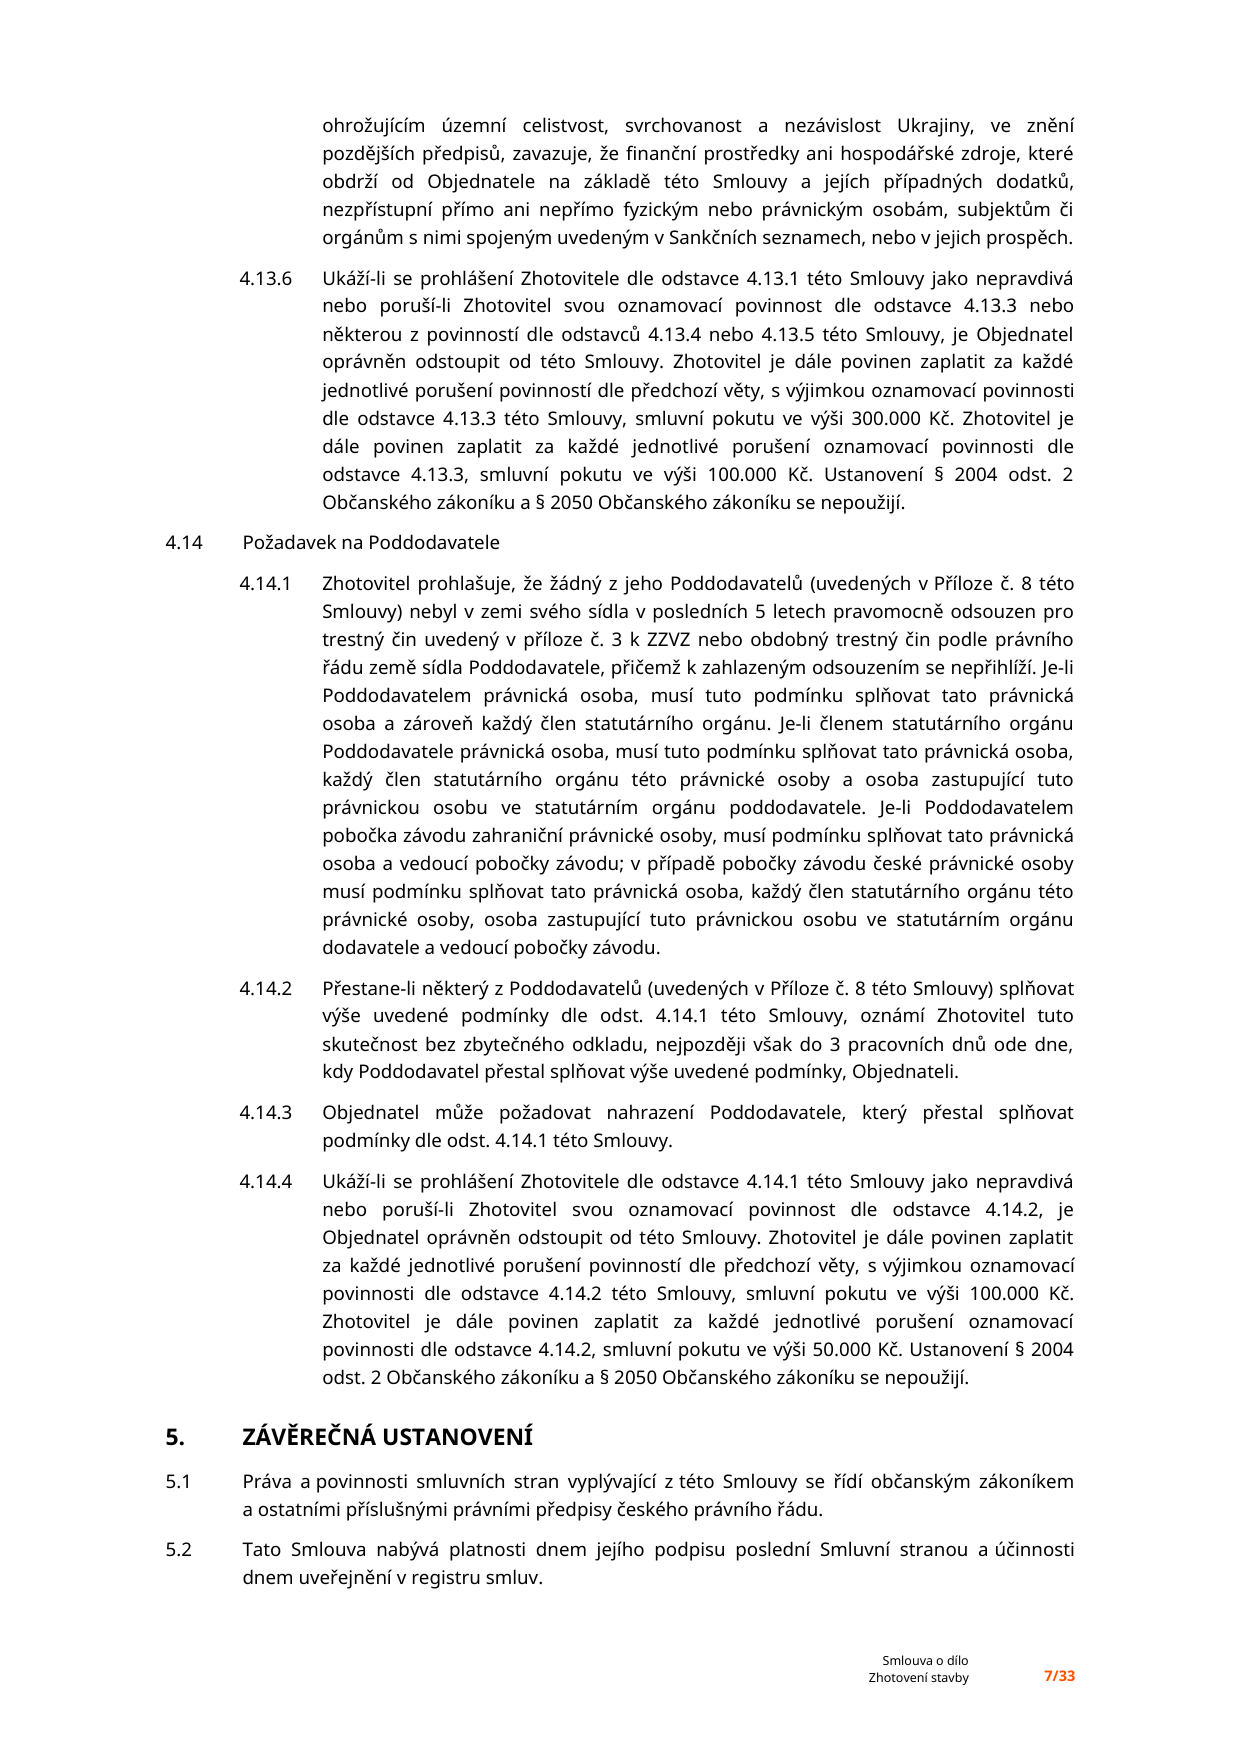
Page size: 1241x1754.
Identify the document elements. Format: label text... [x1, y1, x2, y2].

list Zhotovitel prohlašuje, že žádný z jeho Poddodavatelů (uvedených v Příloze č. 8 této Smlouvy) nebyl v zemi svého sídla v posledních 5 letech pravomocně odsouzen pro trestný čin uvedený v příloze č. 3 k ZZVZ nebo obdobný trestný čin podle právního řádu země sídla Poddodavatele, přičemž k zahlazeným odsouzením se nepřihlíží. Je-li Poddodavatelem právnická osoba, musí tuto podmínku splňovat tato právnická osoba a zároveň každý člen statutárního orgánu. Je-li členem statutárního orgánu Poddodavatele právnická osoba, musí tuto podmínku splňovat tato právnická osoba, každý člen statutárního orgánu této právnické osoby a osoba zastupující tuto právnickou osobu ve statutárním orgánu poddodavatele. Je-li Poddodavatelem pobočka závodu zahraniční právnické osoby, musí podmínku splňovat tato právnická osoba a vedoucí pobočky závodu; v případě pobočky závodu české právnické osoby musí podmínku splňovat tato právnická osoba, každý člen statutárního orgánu této právnické osoby, osoba zastupující tuto právnickou osobu ve statutárním orgánu dodavatele a vedoucí pobočky závodu. [239, 570, 1075, 960]
list Ukáží-li se prohlášení Zhotovitele dle odstavce 4.13.1 této Smlouvy jako nepravdivá nebo poruší-li Zhotovitel svou oznamovací povinnost dle odstavce 4.13.3 nebo některou z povinností dle odstavců 4.13.4 nebo 4.13.5 této Smlouvy, je Objednatel oprávněn odstoupit od této Smlouvy. Zhotovitel je dále povinen zaplatit za každé jednotlivé porušení povinností dle předchozí věty, s výjimkou oznamovací povinnosti dle odstavce 4.13.3 této Smlouvy, smluvní pokutu ve výši 300.000 Kč. Zhotovitel je dále povinen zaplatit za každé jednotlivé porušení oznamovací povinnosti dle odstavce 4.13.3, smluvní pokutu ve výši 100.000 Kč. Ustanovení § 2004 odst. 2 Občanského zákoníku a § 2050 Občanského zákoníku se nepoužijí. [239, 265, 1075, 514]
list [239, 112, 1075, 250]
list Ukáží-li se prohlášení Zhotovitele dle odstavce 4.14.1 této Smlouvy jako nepravdivá nebo poruší-li Zhotovitel svou oznamovací povinnost dle odstavce 4.14.2, je Objednatel oprávněn odstoupit od této Smlouvy. Zhotovitel je dále povinen zaplatit za každé jednotlivé porušení povinností dle předchozí věty, s výjimkou oznamovací povinnosti dle odstavce 4.14.2 této Smlouvy, smluvní pokutu ve výši 100.000 Kč. Zhotovitel je dále povinen zaplatit za každé jednotlivé porušení oznamovací povinnosti dle odstavce 4.14.2, smluvní pokutu ve výši 50.000 Kč. Ustanovení § 2004 odst. 2 Občanského zákoníku a § 2050 Občanského zákoníku se nepoužijí. [239, 1168, 1075, 1389]
text Práva a povinnosti smluvních stran vyplývající z této Smlouvy se řídí občanským zákoníkem a ostatními příslušnými právními předpisy českého právního řádu. [165, 1468, 1075, 1522]
text Tato Smlouva nabývá platnosti dnem jejího podpisu poslední Smluvní stranou a účinnosti dnem uveřejnění v registru smluv. [165, 1537, 1075, 1590]
list Přestane-li některý z Poddodavatelů (uvedených v Příloze č. 8 této Smlouvy) splňovat výše uvedené podmínky dle odst. 4.14.1 této Smlouvy, oznámí Zhotovitel tuto skutečnost bez zbytečného odkladu, nejpozději však do 3 pracovních dnů ode dne, kdy Poddodavatel přestal splňovat výše uvedené podmínky, Objednateli. [239, 975, 1075, 1084]
list ZÁVĚREČNÁ USTANOVENÍ [165, 1421, 1075, 1452]
list Požadavek na Poddodavatele [165, 529, 1075, 555]
list Objednatel může požadovat nahrazení Poddodavatele, který přestal splňovat podmínky dle odst. 4.14.1 této Smlouvy. [239, 1099, 1075, 1153]
